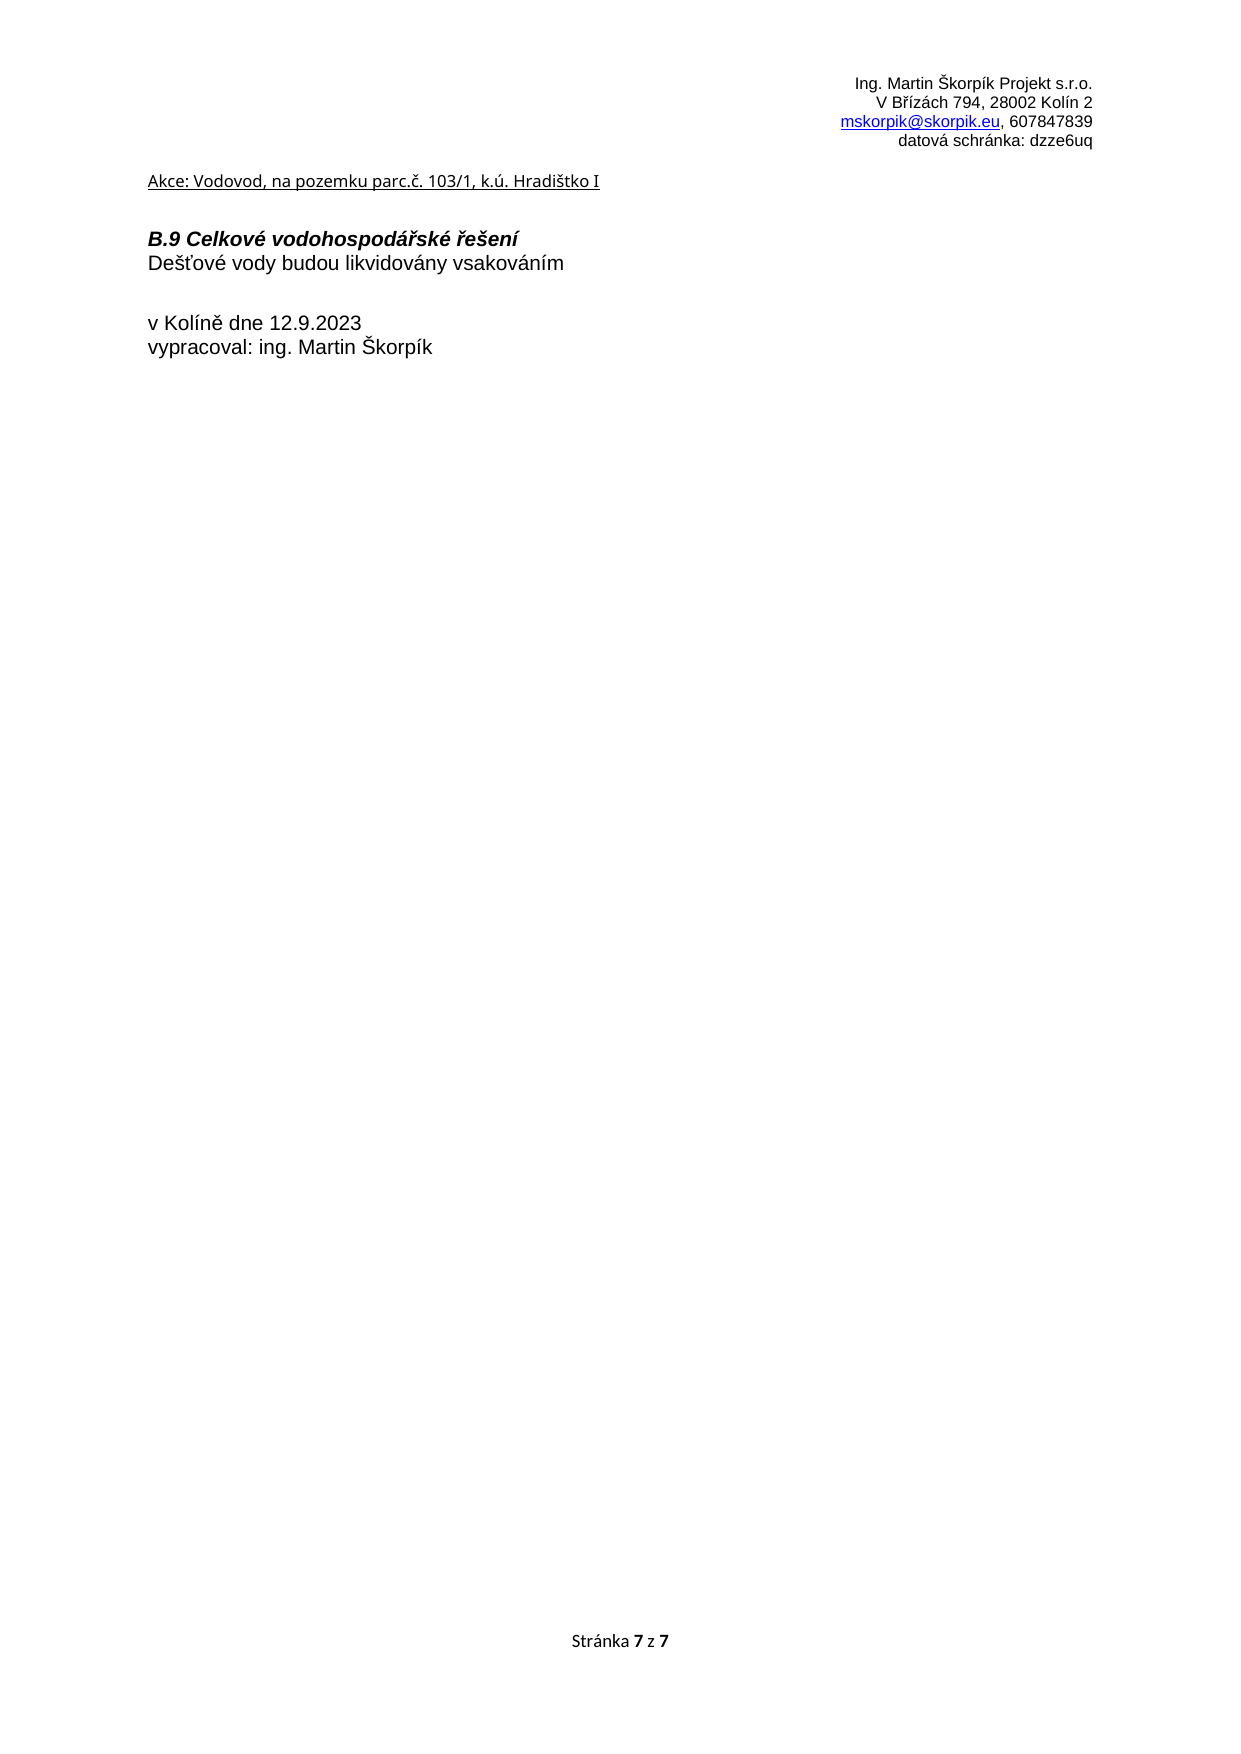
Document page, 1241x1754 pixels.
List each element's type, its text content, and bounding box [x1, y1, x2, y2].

text Dešťové vody budou likvidovány vsakováním [148, 250, 1093, 274]
text B.9 Celkové vodohospodářské řešení [148, 226, 1093, 250]
text vypracoval: ing. Martin Škorpík [148, 335, 1093, 359]
text v Kolíně dne 12.9.2023 [148, 311, 1093, 335]
